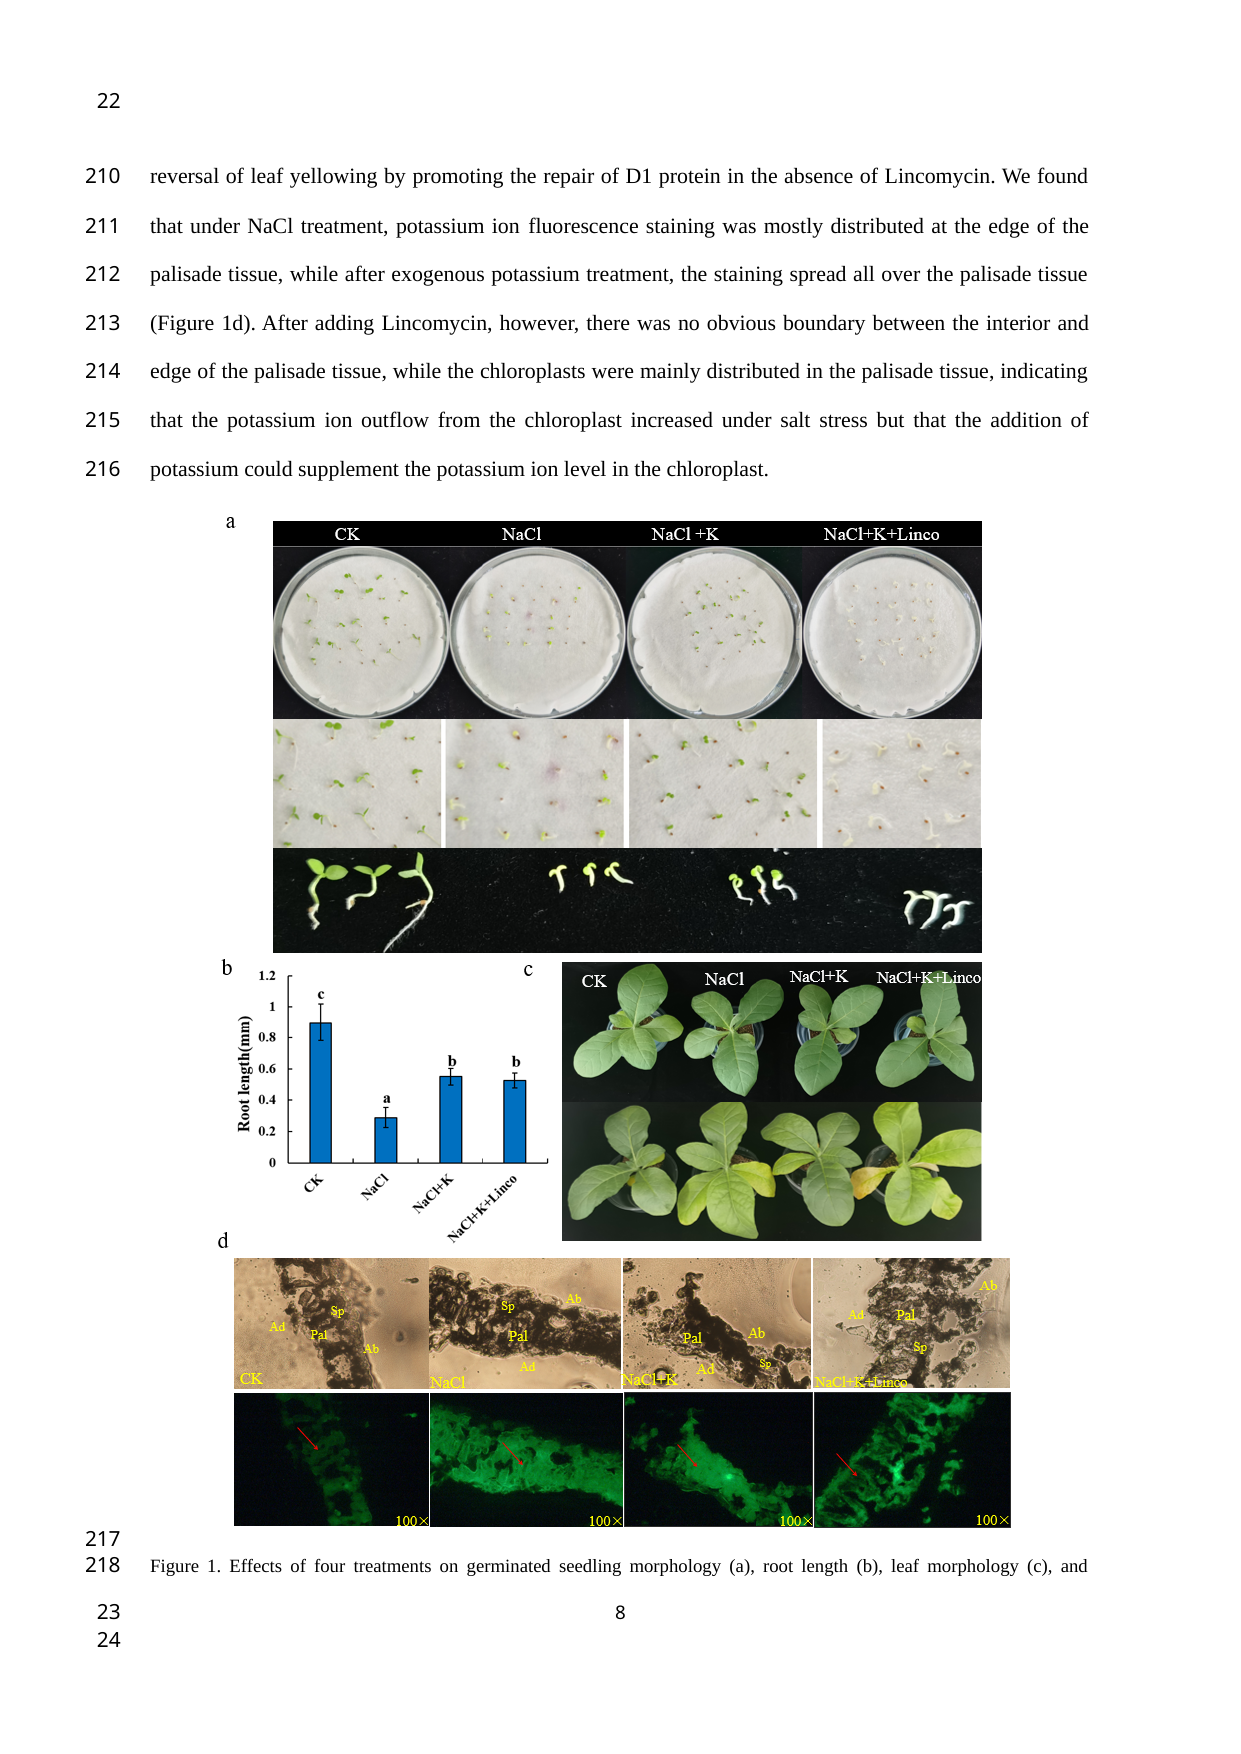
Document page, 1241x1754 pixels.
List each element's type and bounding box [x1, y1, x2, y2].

text [150, 160, 1090, 485]
text [150, 1550, 1090, 1582]
picture [209, 510, 1031, 1547]
